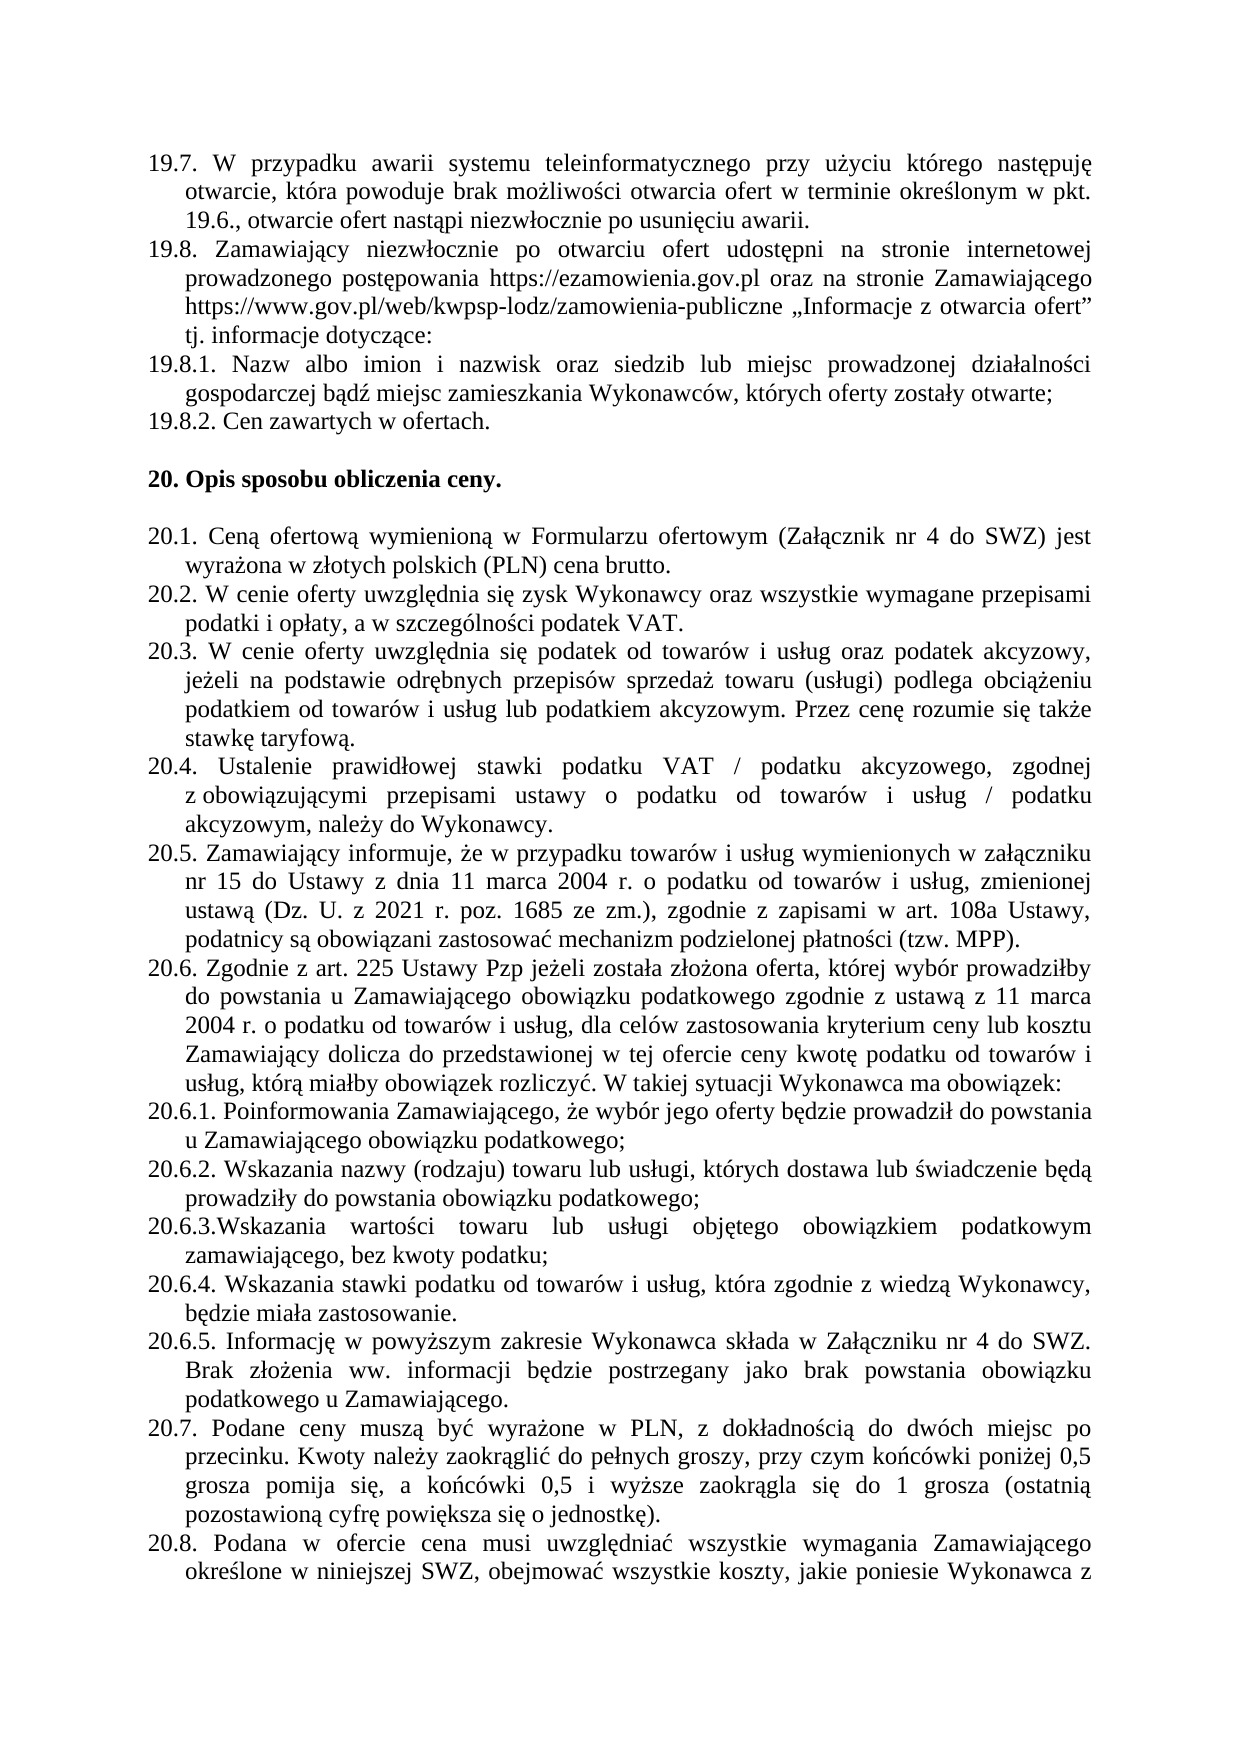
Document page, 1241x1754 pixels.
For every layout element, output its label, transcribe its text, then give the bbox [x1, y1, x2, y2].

text 20. Opis sposobu obliczenia ceny. [148, 464, 1093, 493]
text 19.8.1. Nazw albo imion i nazwisk oraz siedzib lub miejsc prowadzonej działalności gospodarczej bądź miejsc zamieszkania Wykonawców, których oferty zostały otwarte; [148, 349, 1093, 406]
text 20.7. Podane ceny muszą być wyrażone w PLN, z dokładnością do dwóch miejsc po przecinku. Kwoty należy zaokrąglić do pełnych groszy, przy czym końcówki poniżej 0,5 grosza pomija się, a końcówki 0,5 i wyższe zaokrągla się do 1 grosza (ostatnią pozostawioną cyfrę powiększa się o jednostkę). [148, 1413, 1093, 1528]
text 20.3. W cenie oferty uwzględnia się podatek od towarów i usług oraz podatek akcyzowy, jeżeli na podstawie odrębnych przepisów sprzedaż towaru (usługi) podlega obciążeniu podatkiem od towarów i usług lub podatkiem akcyzowym. Przez cenę rozumie się także stawkę taryfową. [148, 636, 1093, 751]
text 20.2. W cenie oferty uwzględnia się zysk Wykonawcy oraz wszystkie wymagane przepisami podatki i opłaty, a w szczególności podatek VAT. [148, 579, 1093, 636]
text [148, 1528, 1093, 1585]
text 20.6.5. Informację w powyższym zakresie Wykonawca składa w Załączniku nr 4 do SWZ. Brak złożenia ww. informacji będzie postrzegany jako brak powstania obowiązku podatkowego u Zamawiającego. [148, 1326, 1093, 1413]
text 19.7. W przypadku awarii systemu teleinformatycznego przy użyciu którego następuję otwarcie, która powoduje brak możliwości otwarcia ofert w terminie określonym w pkt. 19.6., otwarcie ofert nastąpi niezwłocznie po usunięciu awarii. [148, 148, 1093, 234]
text 20.6.1. Poinformowania Zamawiającego, że wybór jego oferty będzie prowadził do powstania u Zamawiającego obowiązku podatkowego; [148, 1096, 1093, 1154]
text 19.8.2. Cen zawartych w ofertach. [148, 406, 1093, 435]
text 20.6. Zgodnie z art. 225 Ustawy Pzp jeżeli została złożona oferta, której wybór prowadziłby do powstania u Zamawiającego obowiązku podatkowego zgodnie z ustawą z 11 marca 2004 r. o podatku od towarów i usług, dla celów zastosowania kryterium ceny lub kosztu Zamawiający dolicza do przedstawionej w tej ofercie ceny kwotę podatku od towarów i usług, którą miałby obowiązek rozliczyć. W takiej sytuacji Wykonawca ma obowiązek: [148, 953, 1093, 1096]
text 20.6.4. Wskazania stawki podatku od towarów i usług, która zgodnie z wiedzą Wykonawcy, będzie miała zastosowanie. [148, 1269, 1093, 1326]
text 19.8. Zamawiający niezwłocznie po otwarciu ofert udostępni na stronie internetowej prowadzonego postępowania https://ezamowienia.gov.pl oraz na stronie Zamawiającego https://www.gov.pl/web/kwpsp-lodz/zamowienia-publiczne „Informacje z otwarcia ofert” tj. informacje dotyczące: [148, 234, 1093, 349]
text 20.1. Ceną ofertową wymienioną w Formularzu ofertowym (Załącznik nr 4 do SWZ) jest wyrażona w złotych polskich (PLN) cena brutto. [148, 521, 1093, 579]
text 20.6.2. Wskazania nazwy (rodzaju) towaru lub usługi, których dostawa lub świadczenie będą prowadziły do powstania obowiązku podatkowego; [148, 1154, 1093, 1211]
text 20.4. Ustalenie prawidłowej stawki podatku VAT / podatku akcyzowego, zgodnej z obowiązującymi przepisami ustawy o podatku od towarów i usług / podatku akcyzowym, należy do Wykonawcy. [148, 751, 1093, 838]
text 20.5. Zamawiający informuje, że w przypadku towarów i usług wymienionych w załączniku nr 15 do Ustawy z dnia 11 marca 2004 r. o podatku od towarów i usług, zmienionej ustawą (Dz. U. z 2021 r. poz. 1685 ze zm.), zgodnie z zapisami w art. 108a Ustawy, podatnicy są obowiązani zastosować mechanizm podzielonej płatności (tzw. MPP). [148, 838, 1093, 953]
text 20.6.3.Wskazania wartości towaru lub usługi objętego obowiązkiem podatkowym zamawiającego, bez kwoty podatku; [148, 1211, 1093, 1269]
